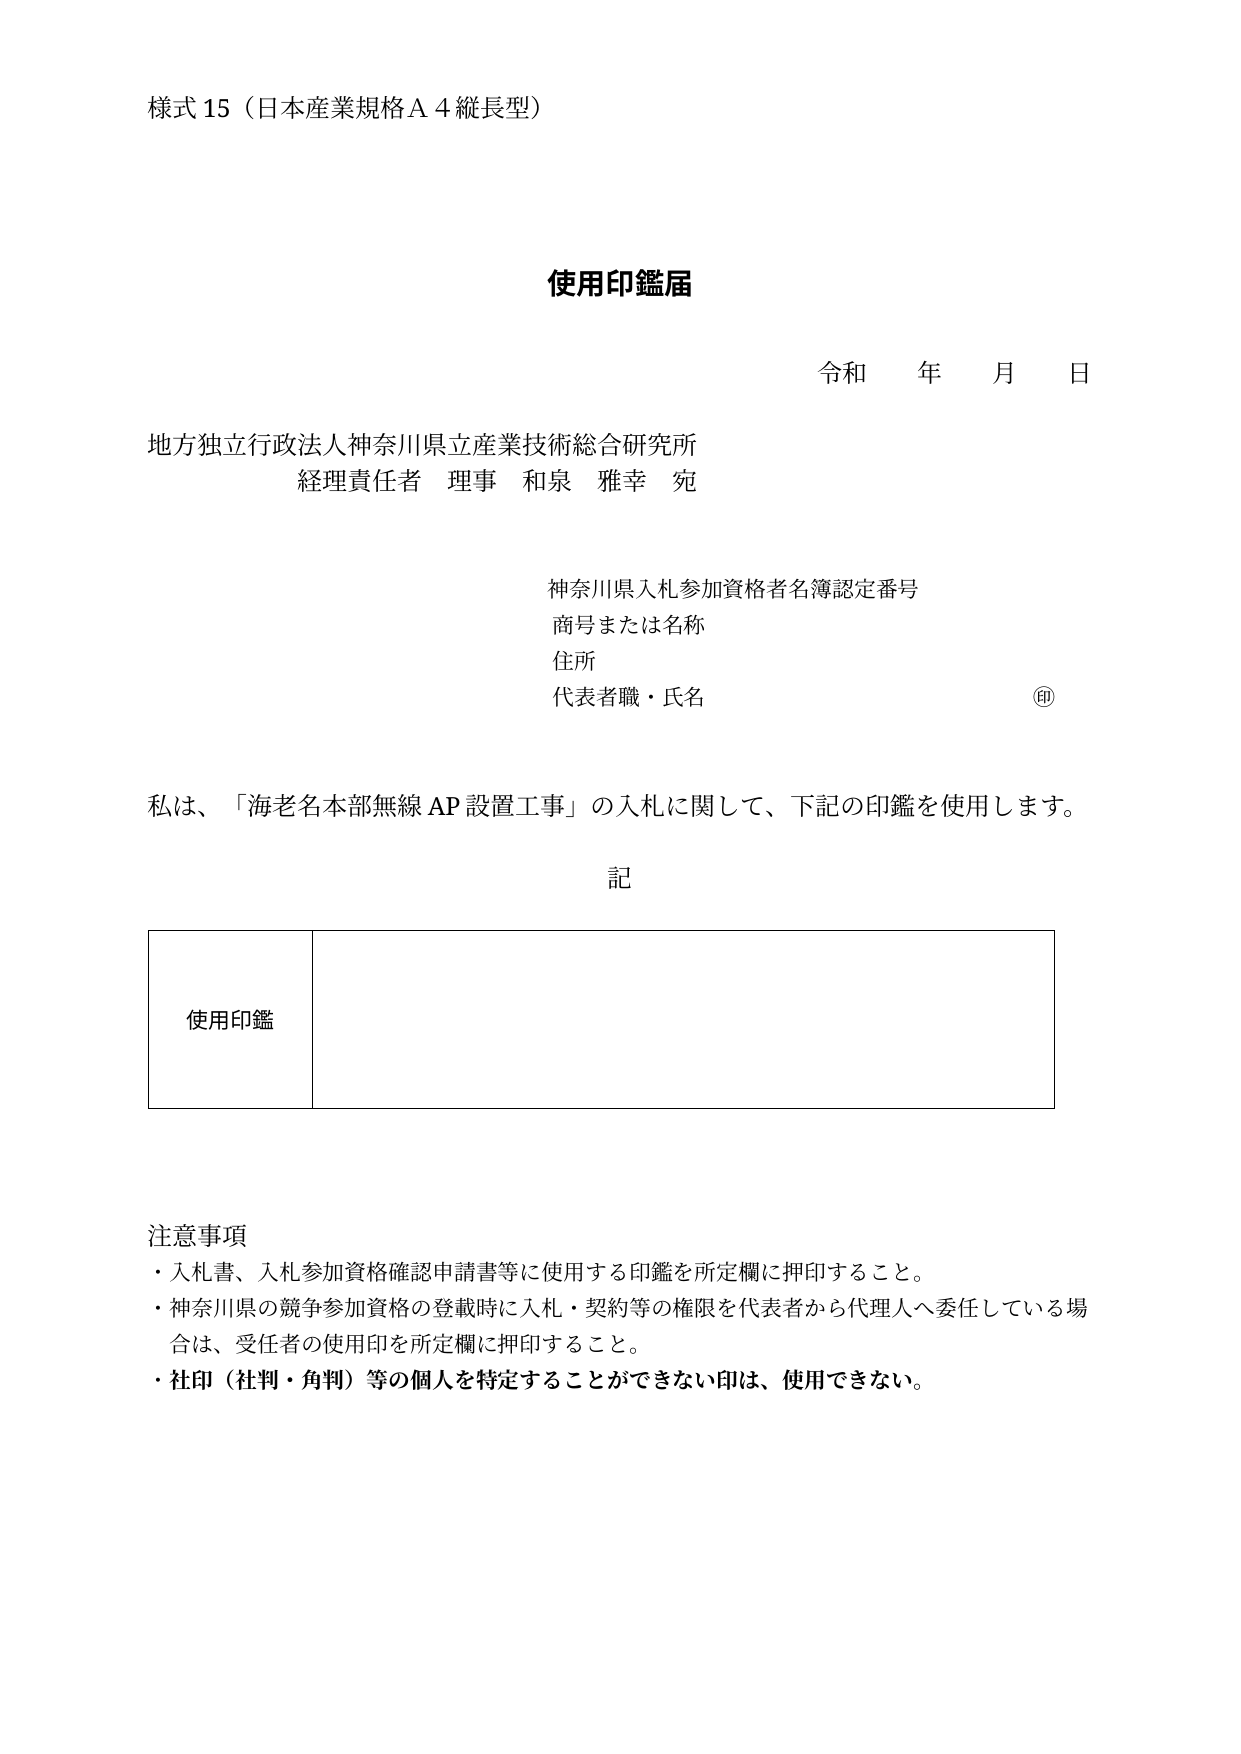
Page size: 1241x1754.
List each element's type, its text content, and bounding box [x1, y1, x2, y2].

text 住所 [148, 642, 1092, 678]
text 記 [148, 858, 1092, 894]
text 神奈川県入札参加資格者名簿認定番号 [148, 570, 1092, 606]
text 使用印鑑届 [148, 246, 1092, 318]
table_header [313, 931, 1054, 1107]
text 私は、「海老名本部無線AP設置工事」の入札に関して、下記の印鑑を使用します。 [148, 786, 1092, 822]
text 経理責任者 理事 和泉 雅幸 宛 [148, 462, 1092, 498]
text 令和 年 月 日 [148, 354, 1092, 390]
text ・神奈川県の競争参加資格の登載時に入札・契約等の権限を代表者から代理人へ委任している場合は、受任者の使用印を所定欄に押印すること。 [148, 1289, 1092, 1361]
text 地方独立行政法人神奈川県立産業技術総合研究所 [148, 426, 1092, 462]
text 商号または名称 [148, 606, 1092, 642]
text 代表者職・氏名 ㊞ [148, 678, 1092, 714]
table_header 使用印鑑 [149, 931, 312, 1107]
text ・入札書、入札参加資格確認申請書等に使用する印鑑を所定欄に押印すること。 [148, 1253, 1092, 1289]
text ・社印（社判・角判）等の個人を特定することができない印は、使用できない。 [148, 1361, 1092, 1397]
text 注意事項 [148, 1217, 1092, 1253]
